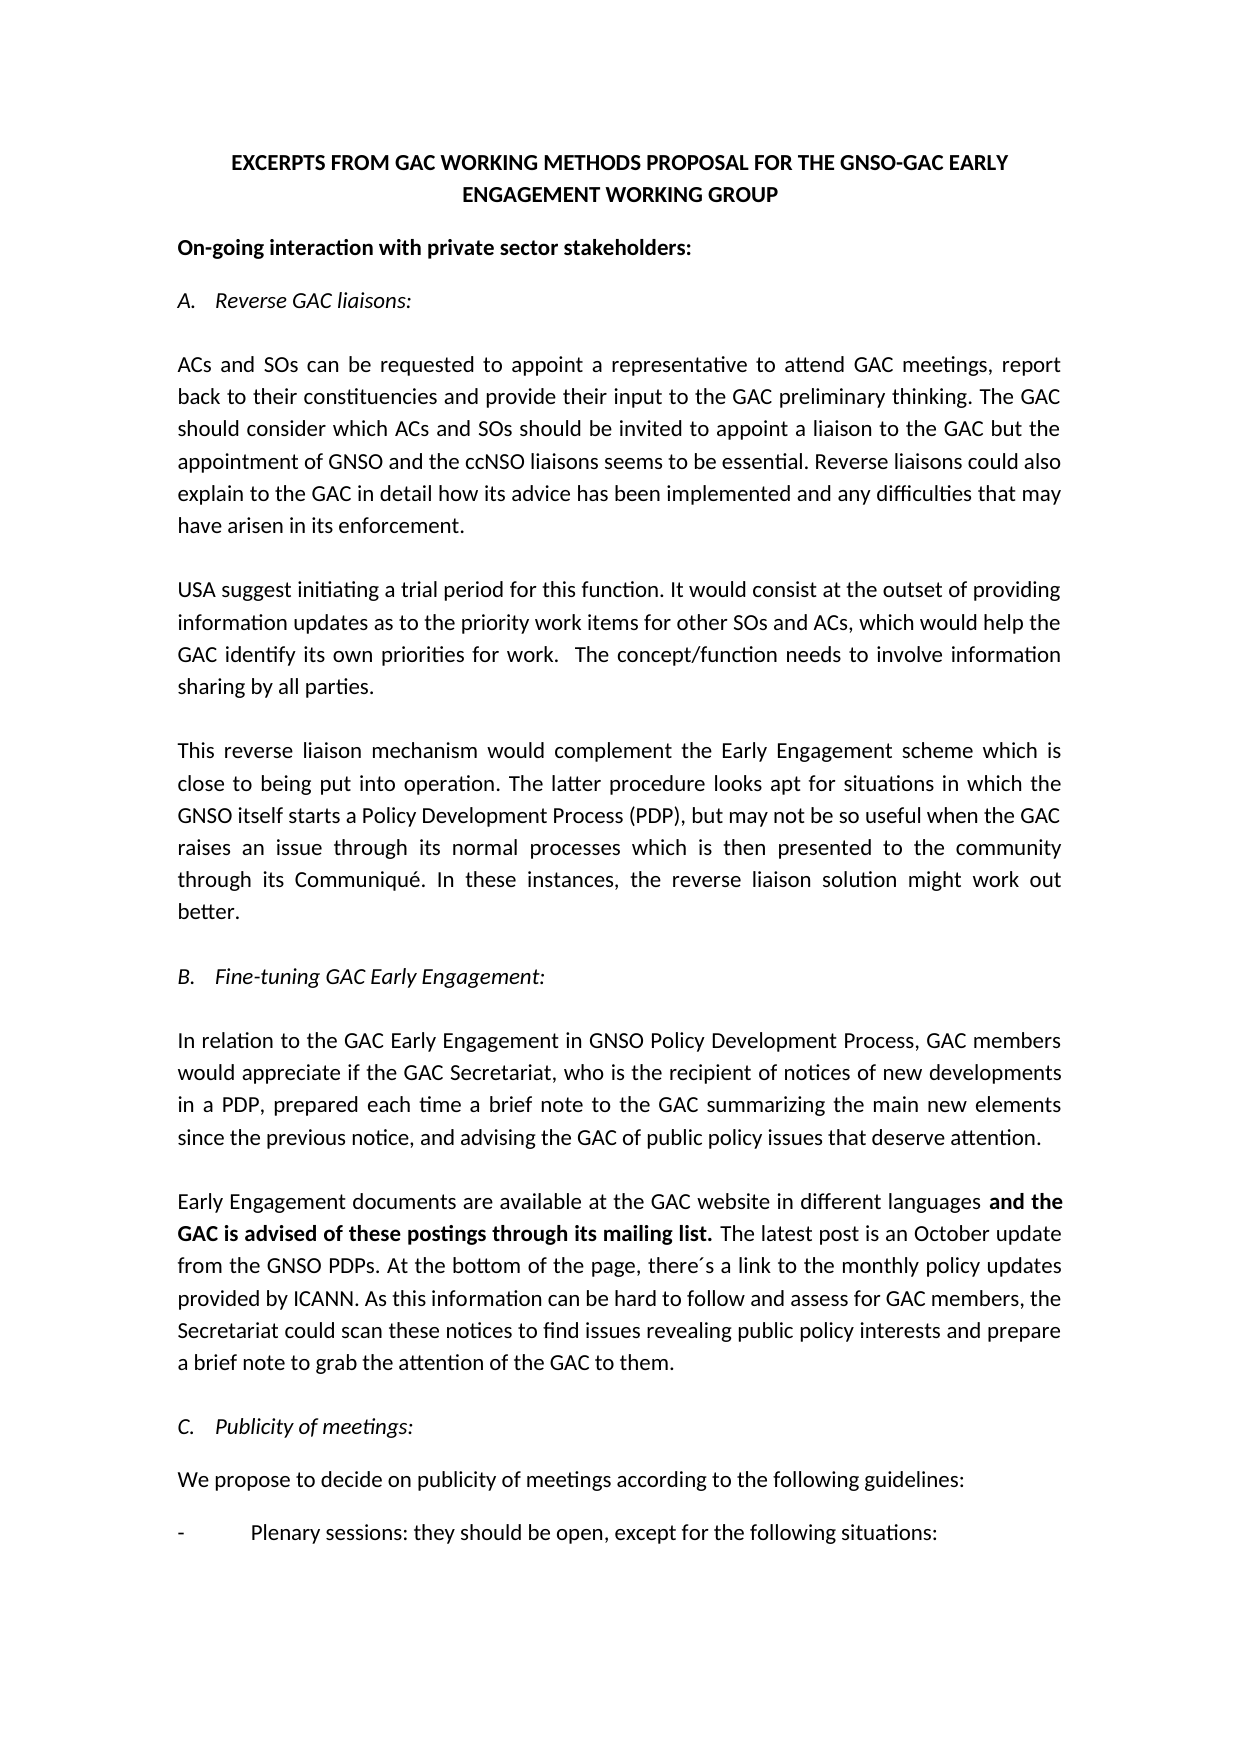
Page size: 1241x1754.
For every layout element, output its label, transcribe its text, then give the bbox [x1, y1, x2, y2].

text EXCERPTS FROM GAC WORKING METHODS PROPOSAL FOR THE GNSO-GAC EARLY ENGAGEMENT WORKING GROUP [177, 148, 1063, 208]
text We propose to decide on publicity of meetings according to the following guidelines: [177, 1465, 1063, 1493]
list This reverse liaison mechanism would complement the Early Engagement scheme which is close to being put into operation. The latter procedure looks apt for situations in which the GNSO itself starts a Policy Development Process (PDP), but may not be so useful when the GAC raises an issue through its normal processes which is then presented to the community through its Communiqué. In these instances, the reverse liaison solution might work out better. [177, 736, 1063, 925]
list Early Engagement documents are available at the GAC website in different languages and the GAC is advised of these postings through its mailing list. The latest post is an October update from the GNSO PDPs. At the bottom of the page, there´s a link to the monthly policy updates provided by ICANN. As this information can be hard to follow and assess for GAC members, the Secretariat could scan these notices to find issues revealing public policy interests and prepare a brief note to grab the attention of the GAC to them. [177, 1187, 1063, 1376]
list USA suggest initiating a trial period for this function. It would consist at the outset of providing information updates as to the priority work items for other SOs and ACs, which would help the GAC identify its own priorities for work. The concept/function needs to involve information sharing by all parties. [177, 576, 1063, 700]
text On-going interaction with private sector stakeholders: [177, 233, 1063, 261]
list Fine-tuning GAC Early Engagement: [177, 962, 1063, 990]
list In relation to the GAC Early Engagement in GNSO Policy Development Process, GAC members would appreciate if the GAC Secretariat, who is the recipient of notices of new developments in a PDP, prepared each time a brief note to the GAC summarizing the main new elements since the previous notice, and advising the GAC of public policy issues that deserve attention. [177, 1026, 1063, 1151]
list Reverse GAC liaisons: [177, 286, 1063, 314]
list Plenary sessions: they should be open, except for the following situations: [177, 1518, 1063, 1546]
list Publicity of meetings: [177, 1412, 1063, 1440]
list ACs and SOs can be requested to appoint a representative to attend GAC meetings, report back to their constituencies and provide their input to the GAC preliminary thinking. The GAC should consider which ACs and SOs should be invited to appoint a liaison to the GAC but the appointment of GNSO and the ccNSO liaisons seems to be essential. Reverse liaisons could also explain to the GAC in detail how its advice has been implemented and any difficulties that may have arisen in its enforcement. [177, 350, 1063, 539]
